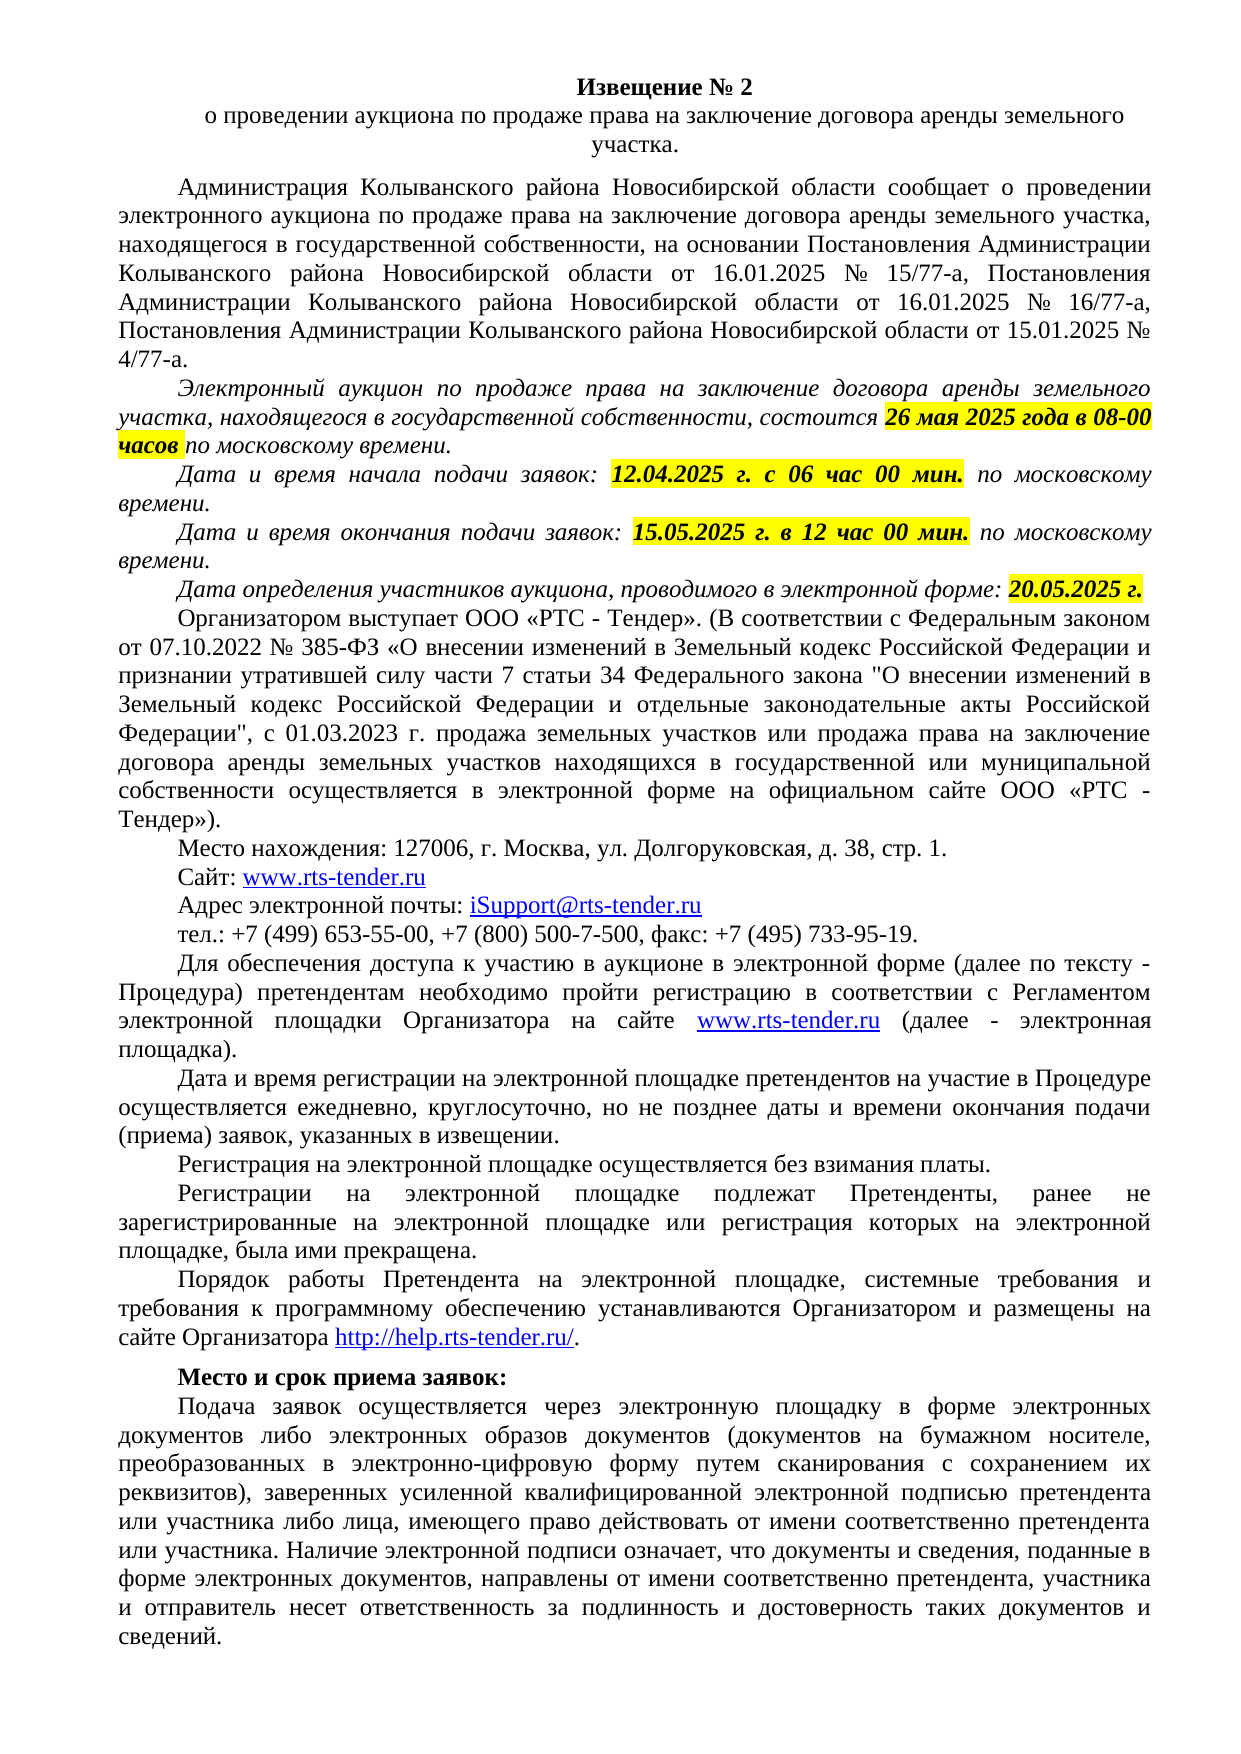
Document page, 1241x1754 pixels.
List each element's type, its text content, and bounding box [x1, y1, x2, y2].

text о проведении аукциона по продаже права на заключение договора аренды земельного участка. [118, 100, 1152, 158]
text Регистрация на электронной площадке осуществляется без взимания платы. [118, 1149, 1152, 1178]
text Извещение № 2 [118, 72, 1152, 100]
text Порядок работы Претендента на электронной площадке, системные требования и требования к программному обеспечению устанавливаются Организатором и размещены на сайте Организатора http://help.rts-tender.ru/. [118, 1264, 1152, 1350]
text Дата и время начала подачи заявок: 12.04.2025 г. с 06 час 00 мин. по московскому времени. [118, 459, 1152, 517]
text Сайт: www.rts-tender.ru [118, 862, 1152, 890]
text Место и срок приема заявок: [118, 1362, 1152, 1391]
text Регистрации на электронной площадке подлежат Претенденты, ранее не зарегистрированные на электронной площадке или регистрация которых на электронной площадке, была ими прекращена. [118, 1178, 1152, 1264]
text тел.: +7 (499) 653-55-00, +7 (800) 500-7-500, факс: +7 (495) 733-95-19. [118, 919, 1152, 948]
text Подача заявок осуществляется через электронную площадку в форме электронных документов либо электронных образов документов (документов на бумажном носителе, преобразованных в электронно-цифровую форму путем сканирования с сохранением их реквизитов), заверенных усиленной квалифицированной электронной подписью претендента или участника либо лица, имеющего право действовать от имени соответственно претендента или участника. Наличие электронной подписи означает, что документы и сведения, поданные в форме электронных документов, направлены от имени соответственно претендента, участника и отправитель несет ответственность за подлинность и достоверность таких документов и сведений. [118, 1391, 1152, 1650]
text Администрация Колыванского района Новосибирской области сообщает о проведении электронного аукциона по продаже права на заключение договора аренды земельного участка, находящегося в государственной собственности, на основании Постановления Администрации Колыванского района Новосибирской области от 16.01.2025 № 15/77-а, Постановления Администрации Колыванского района Новосибирской области от 16.01.2025 № 16/77-а, Постановления Администрации Колыванского района Новосибирской области от 15.01.2025 № 4/77-а. [118, 172, 1152, 373]
text Организатором выступает ООО «РТС - Тендер». (В соответствии с Федеральным законом от 07.10.2022 № 385-ФЗ «О внесении изменений в Земельный кодекс Российской Федерации и признании утратившей силу части 7 статьи 34 Федерального закона "О внесении изменений в Земельный кодекс Российской Федерации и отдельные законодательные акты Российской Федерации", с 01.03.2023 г. продажа земельных участков или продажа права на заключение договора аренды земельных участков находящихся в государственной или муниципальной собственности осуществляется в электронной форме на официальном сайте ООО «РТС - Тендер»). [118, 603, 1152, 833]
text Электронный аукцион по продаже права на заключение договора аренды земельного участка, находящегося в государственной собственности, состоится 26 мая 2025 года в 08-00 часов по московскому времени. [118, 373, 1152, 459]
text Дата определения участников аукциона, проводимого в электронной форме: 20.05.2025 г. [118, 574, 1009, 603]
text Для обеспечения доступа к участию в аукционе в электронной форме (далее по тексту - Процедура) претендентам необходимо пройти регистрацию в соответствии с Регламентом электронной площадки Организатора на сайте www.rts-tender.ru (далее - электронная площадка). [118, 948, 1152, 1063]
text Место нахождения: 127006, г. Москва, ул. Долгоруковская, д. 38, стр. 1. [118, 833, 1152, 862]
text Дата и время регистрации на электронной площадке претендентов на участие в Процедуре осуществляется ежедневно, круглосуточно, но не позднее даты и времени окончания подачи (приема) заявок, указанных в извещении. [118, 1063, 1152, 1149]
text Дата и время окончания подачи заявок: 15.05.2025 г. в 12 час 00 мин. по московскому времени. [118, 517, 1152, 574]
text Адрес электронной почты: iSupport@rts-tender.ru [118, 890, 1152, 919]
